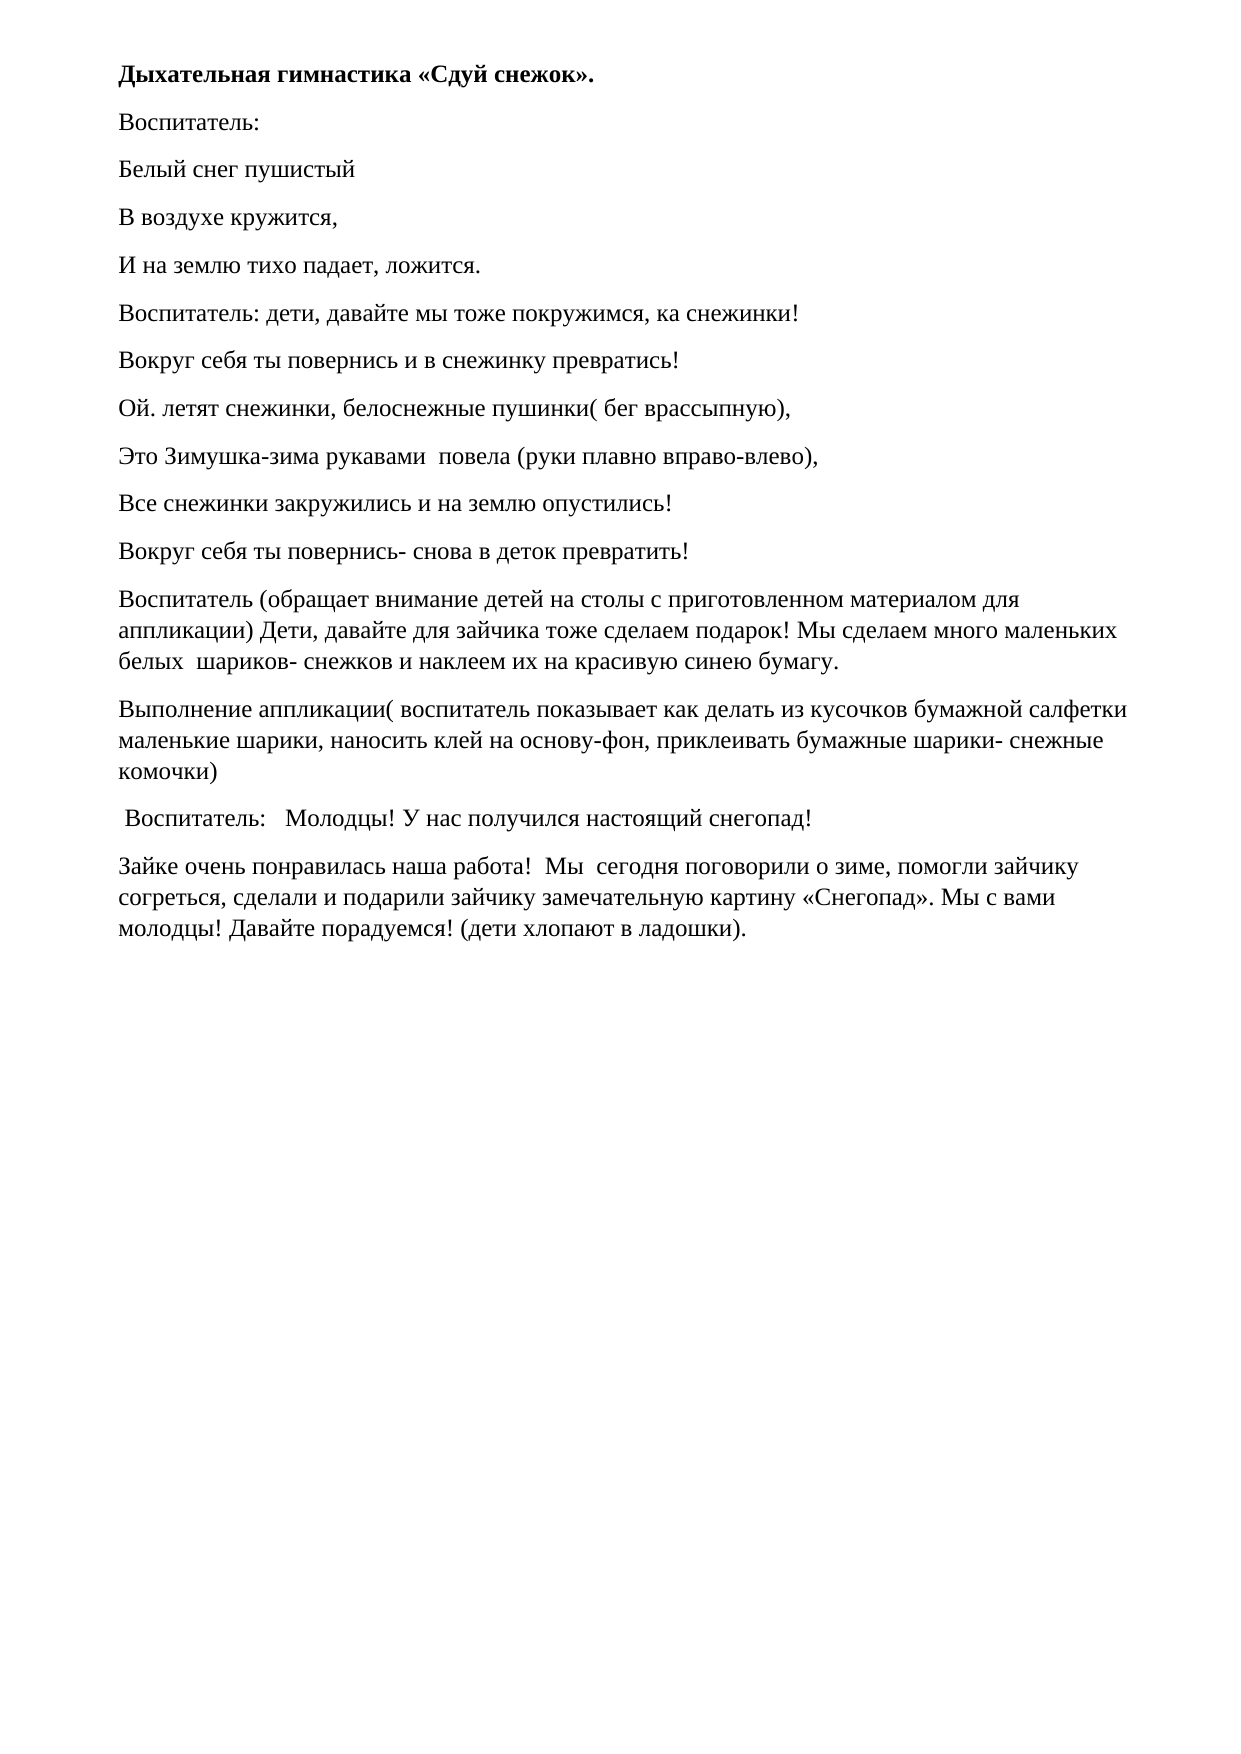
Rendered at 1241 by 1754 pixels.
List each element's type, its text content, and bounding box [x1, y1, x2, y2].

text Все снежинки закружились и на землю опустились! [118, 488, 1152, 517]
text В воздухе кружится, [118, 202, 1152, 231]
text Белый снег пушистый [118, 154, 1152, 183]
text Воспитатель (обращает внимание детей на столы с приготовленном материалом для аппликации) Дети, давайте для зайчика тоже сделаем подарок! Мы сделаем много маленьких белых шариков- снежков и наклеем их на красивую синею бумагу. [118, 584, 1152, 675]
text Ой. летят снежинки, белоснежные пушинки( бег врассыпную), [118, 393, 1152, 422]
text Воспитатель: [118, 107, 1152, 136]
text Это Зимушка-зима рукавами повела (руки плавно вправо-влево), [118, 441, 1152, 469]
text Зайке очень понравилась наша работа! Мы сегодня поговорили о зиме, помогли зайчику согреться, сделали и подарили зайчику замечательную картину «Снегопад». Мы с вами молодцы! Давайте порадуемся! (дети хлопают в ладошки). [118, 851, 1152, 942]
text Вокруг себя ты повернись и в снежинку превратись! [118, 345, 1152, 374]
text Выполнение аппликации( воспитатель показывает как делать из кусочков бумажной салфетки маленькие шарики, наносить клей на основу-фон, приклеивать бумажные шарики- снежные комочки) [118, 694, 1152, 784]
text Воспитатель: Молодцы! У нас получился настоящий снегопад! [118, 803, 1152, 832]
text Вокруг себя ты повернись- снова в деток превратить! [118, 536, 1152, 565]
text И на землю тихо падает, ложится. [118, 250, 1152, 279]
text Воспитатель: дети, давайте мы тоже покружимся, ка снежинки! [118, 298, 1152, 326]
text Дыхательная гимнастика «Сдуй снежок». [118, 59, 1152, 88]
